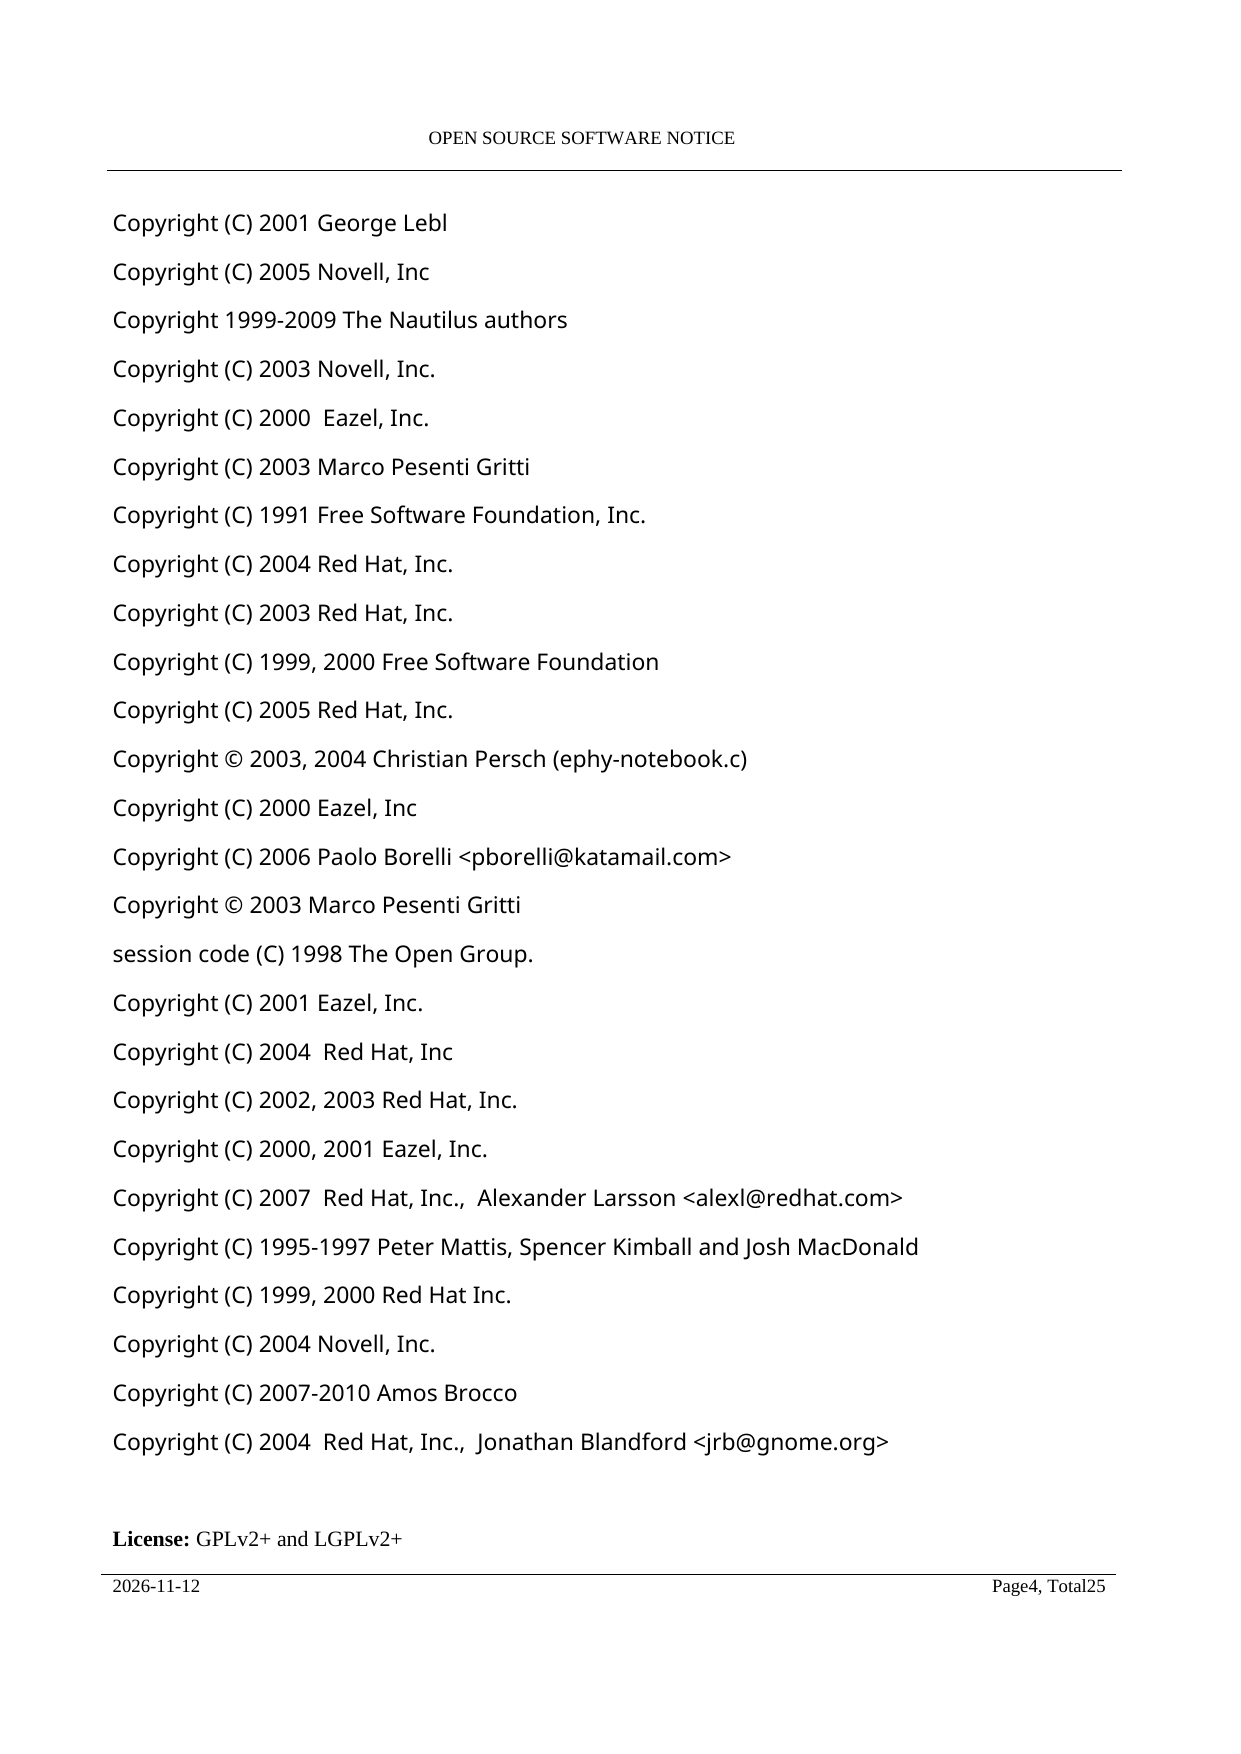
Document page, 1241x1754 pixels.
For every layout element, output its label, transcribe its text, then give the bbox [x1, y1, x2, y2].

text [112, 206, 1128, 1506]
text License: GPLv2+ and LGPLv2+ [112, 1523, 1128, 1555]
